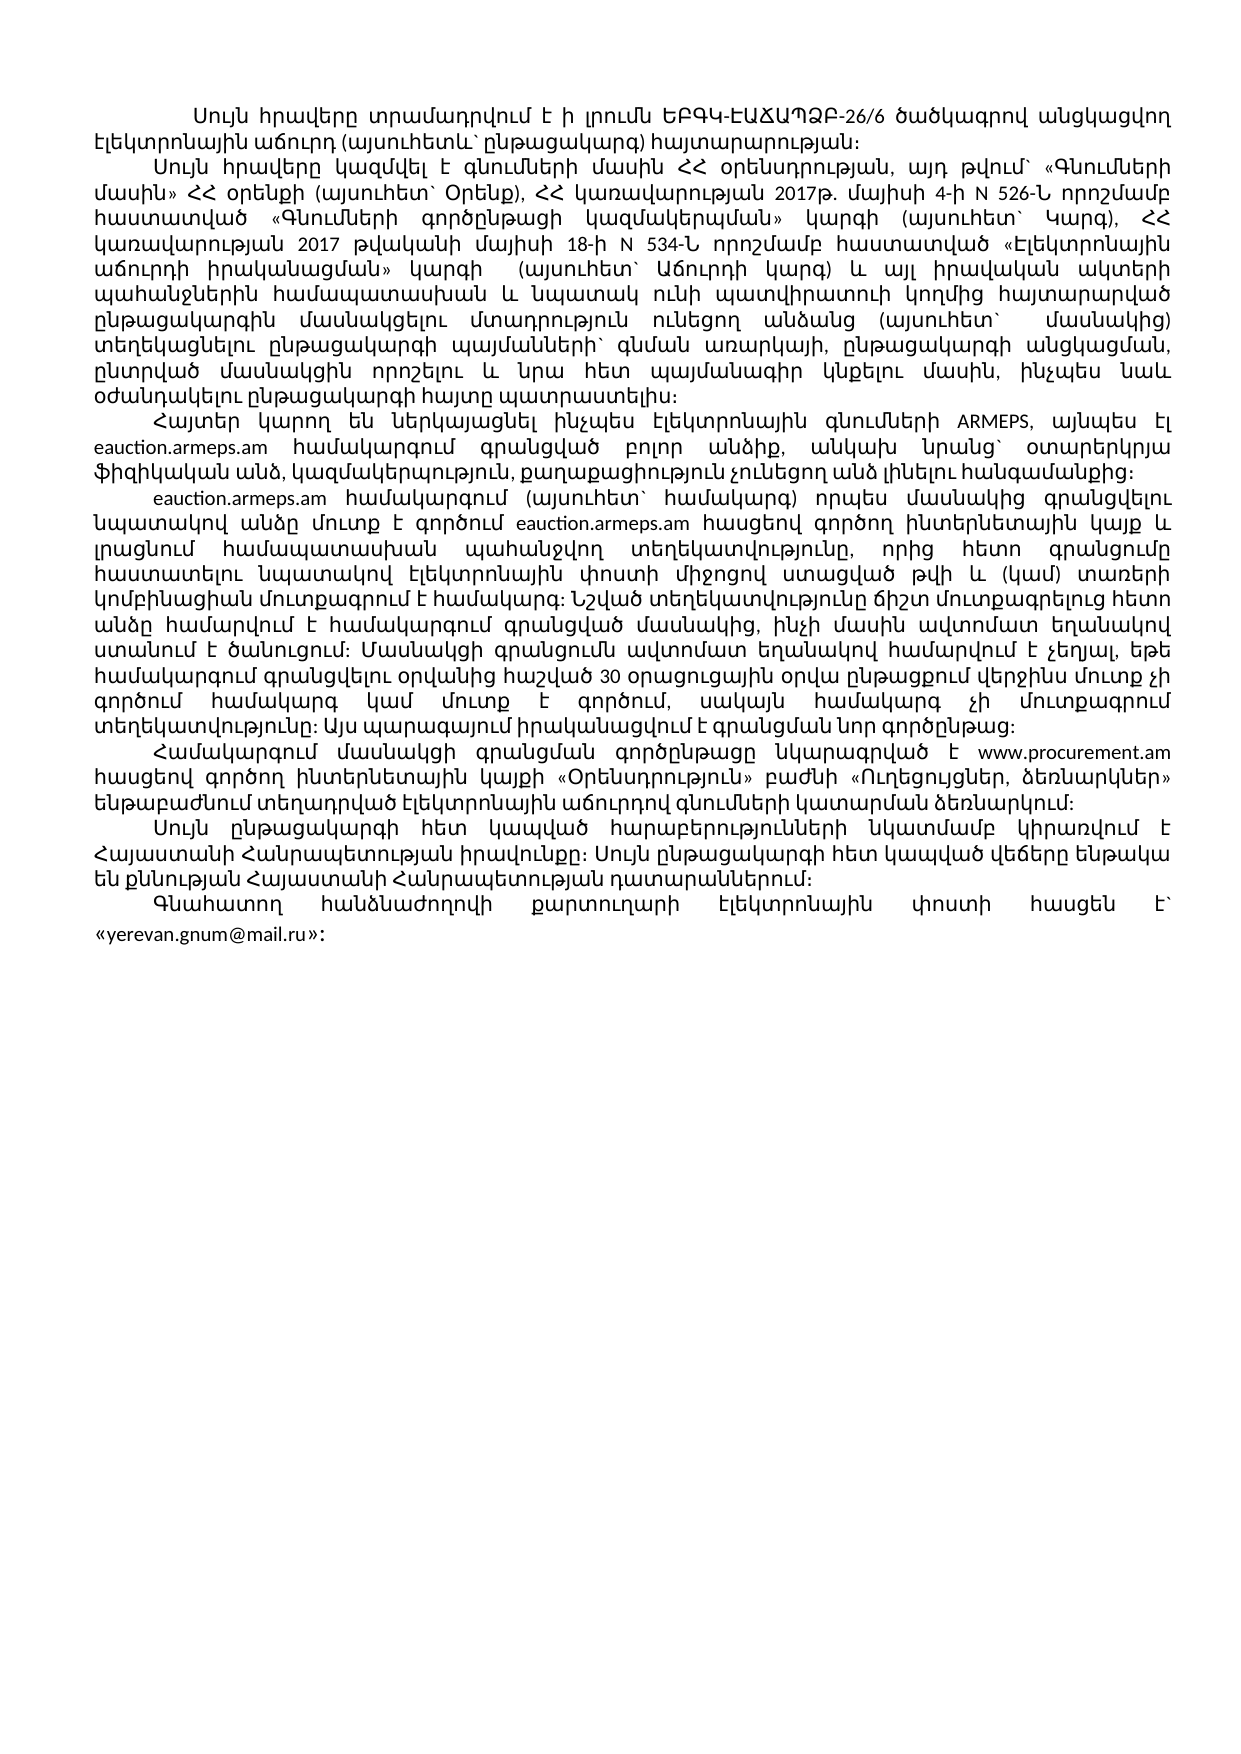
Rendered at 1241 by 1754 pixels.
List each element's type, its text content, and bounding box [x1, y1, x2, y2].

text Սույն հրավերը տրամադրվում է ի լրումն ԵԲԳԿ-ԷԱՃԱՊՁԲ-26/6 ծածկագրով անցկացվող էլեկտրոնային աճուրդ (այսուհետև` ընթացակարգ) հայտարարության։ [94, 104, 1171, 154]
text Գնահատող հանձնաժողովի քարտուղարի էլեկտրոնային փոստի հասցեն է` «yerevan.gnum@mail.ru»: [94, 892, 1171, 948]
text Համակարգում մասնակցի գրանցման գործընթացը նկարագրված է www.procurement.am հասցեով գործող ինտերնետային կայքի «Օրենսդրություն» բաժնի «Ուղեցույցներ, ձեռնարկներ» ենթաբաժնում տեղադրված էլեկտրոնային աճուրդով գնումների կատարման ձեռնարկում: [94, 739, 1171, 815]
text eauction.armeps.am համակարգում (այսուհետ` համակարգ) որպես մասնակից գրանցվելու նպատակով անձը մուտք է գործում eauction.armeps.am հասցեով գործող ինտերնետային կայք և լրացնում համապատասխան պահանջվող տեղեկատվությունը, որից հետո գրանցումը հաստատելու նպատակով էլեկտրոնային փոստի միջոցով ստացված թվի և (կամ) տառերի կոմբինացիան մուտքագրում է համակարգ: Նշված տեղեկատվությունը ճիշտ մուտքագրելուց հետո անձը համարվում է համակարգում գրանցված մասնակից, ինչի մասին ավտոմատ եղանակով ստանում է ծանուցում: Մասնակցի գրանցումն ավտոմատ եղանակով համարվում է չեղյալ, եթե համակարգում գրանցվելու օրվանից հաշված 30 օրացուցային օրվա ընթացքում վերջինս մուտք չի գործում համակարգ կամ մուտք է գործում, սակայն համակարգ չի մուտքագրում տեղեկատվությունը: Այս պարագայում իրականացվում է գրանցման նոր գործընթաց: [94, 485, 1171, 739]
text Սույն ընթացակարգի հետ կապված հարաբերությունների նկատմամբ կիրառվում է Հայաստանի Հանրապետության իրավունքը։ Սույն ընթացակարգի հետ կապված վեճերը ենթակա են քննության Հայաստանի Հանրապետության դատարաններում։ [94, 815, 1171, 892]
text Սույն հրավերը կազմվել է գնումների մասին ՀՀ օրենսդրության, այդ թվում` «Գնումների մասին» ՀՀ օրենքի (այսուհետ` Օրենք), ՀՀ կառավարության 2017թ. մայիսի 4-ի N 526-Ն որոշմամբ հաստատված «Գնումների գործընթացի կազմակերպման» կարգի (այսուհետ` Կարգ), ՀՀ կառավարության 2017 թվականի մայիսի 18-ի N 534-Ն որոշմամբ հաստատված «Էլեկտրոնային աճուրդի իրականացման» կարգի (այսուհետ` Աճուրդի կարգ) և այլ իրավական ակտերի պահանջներին համապատասխան և նպատակ ունի պատվիրատուի կողմից հայտարարված ընթացակարգին մասնակցելու մտադրություն ունեցող անձանց (այսուհետ` մասնակից) տեղեկացնելու ընթացակարգի պայմանների` գնման առարկայի, ընթացակարգի անցկացման, ընտրված մասնակցին որոշելու և նրա հետ պայմանագիր կնքելու մասին, ինչպես նաև օժանդակելու ընթացակարգի հայտը պատրաստելիս։ [94, 154, 1171, 409]
text Հայտեր կարող են ներկայացնել ինչպես էլեկտրոնային գնումների ARMEPS, այնպես էլ eauction.armeps.am համակարգում գրանցված բոլոր անձիք, անկախ նրանց` օտարերկրյա ֆիզիկական անձ, կազմակերպություն, քաղաքացիություն չունեցող անձ լինելու հանգամանքից։ [94, 409, 1171, 485]
